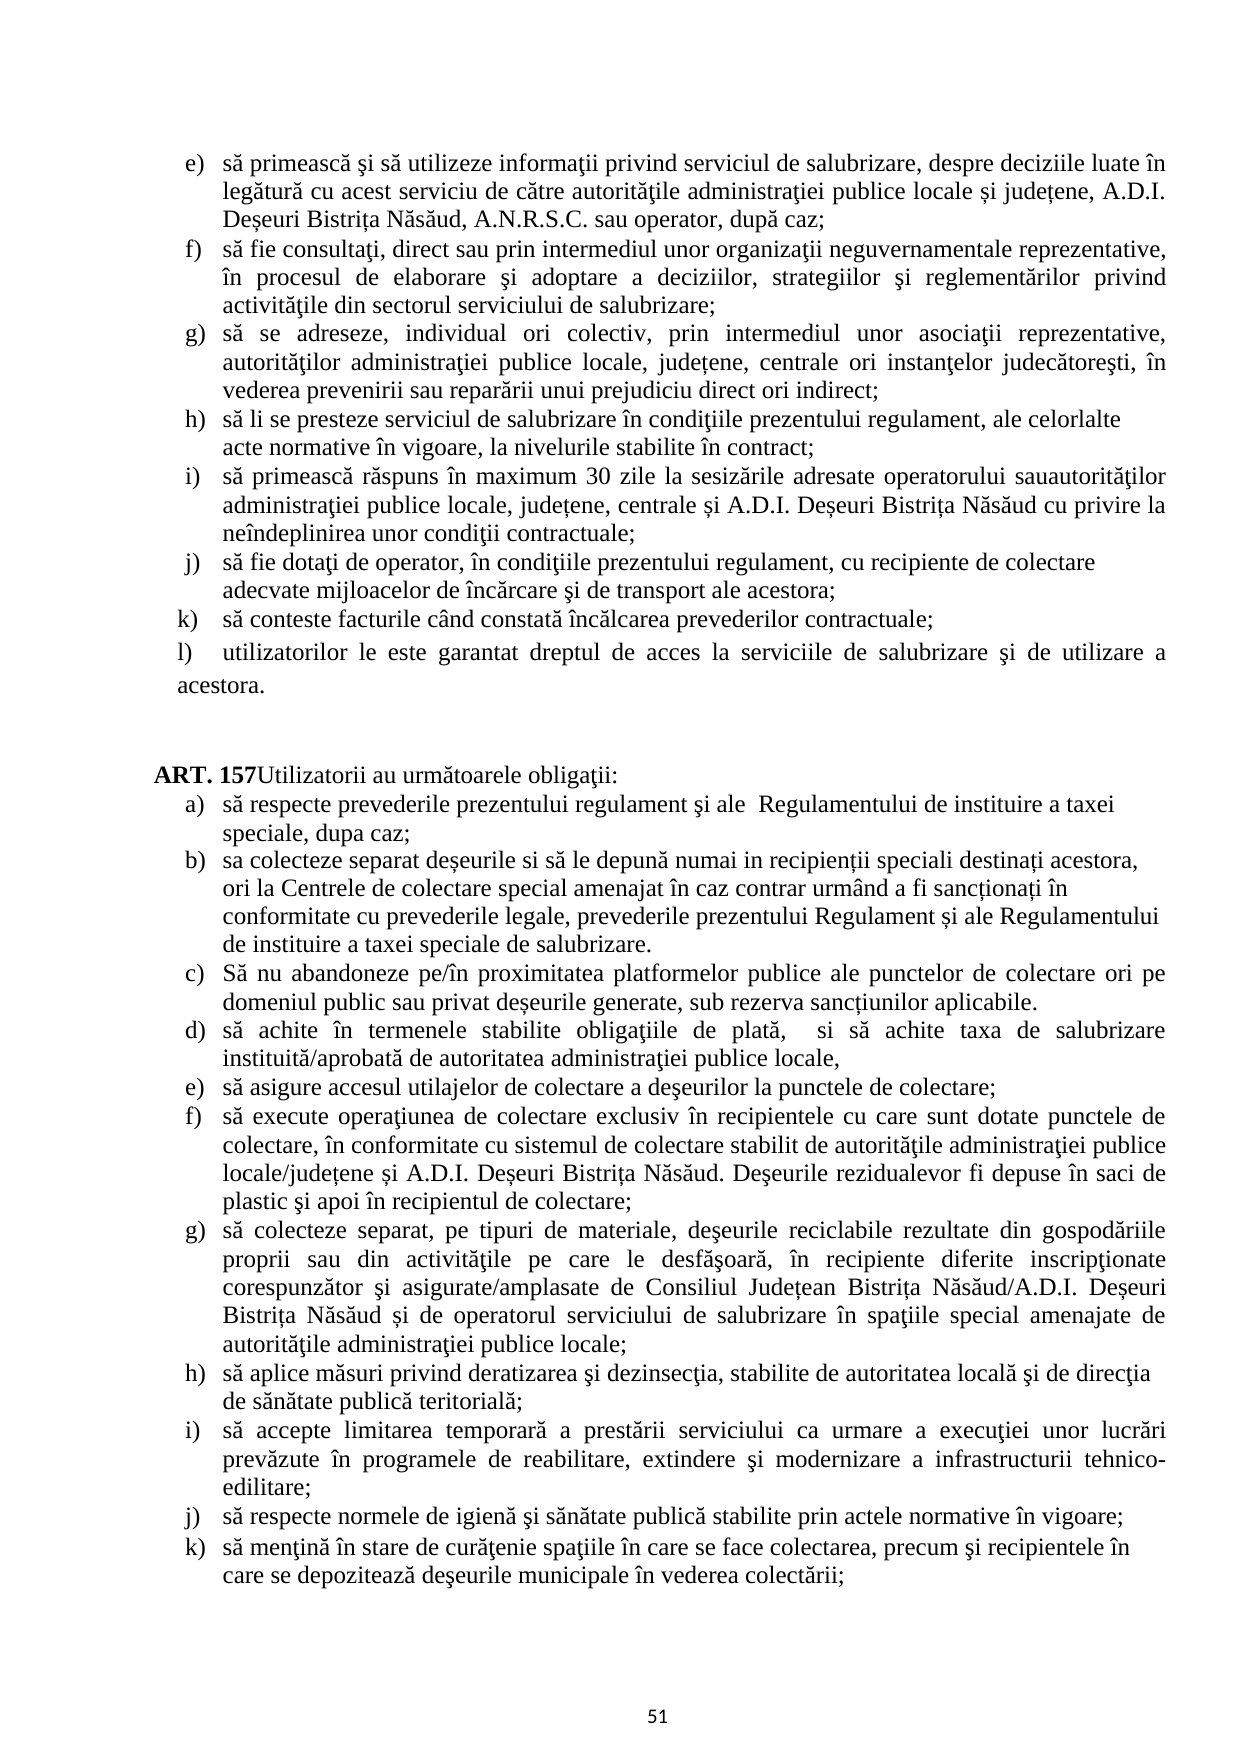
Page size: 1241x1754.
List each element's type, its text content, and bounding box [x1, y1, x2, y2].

list să execute operaţiunea de colectare exclusiv în recipientele cu care sunt dotate punctele de colectare, în conformitate cu sistemul de colectare stabilit de autorităţile administraţiei publice locale/județene și A.D.I. Deșeuri Bistrița Năsăud. Deşeurile rezidualevor fi depuse în saci de plastic şi apoi în recipientul de colectare; [185, 1102, 1167, 1215]
list să colecteze separat, pe tipuri de materiale, deşeurile reciclabile rezultate din gospodăriile proprii sau din activităţile pe care le desfăşoară, în recipiente diferite inscripţionate corespunzător şi asigurate/amplasate de Consiliul Județean Bistrița Năsăud/A.D.I. Deșeuri Bistrița Năsăud și de operatorul serviciului de salubrizare în spaţiile special amenajate de autorităţile administraţiei publice locale; [185, 1216, 1167, 1357]
list să conteste facturile când constată încălcarea prevederilor contractuale; [177, 604, 1167, 633]
list să primească şi să utilizeze informaţii privind serviciul de salubrizare, despre deciziile luate în legătură cu acest serviciu de către autorităţile administraţiei publice locale și județene, A.D.I. Deșeuri Bistrița Năsăud, A.N.R.S.C. sau operator, după caz; [185, 148, 1167, 233]
list să respecte normele de igienă şi sănătate publică stabilite prin actele normative în vigoare; [185, 1502, 1167, 1530]
list Să nu abandoneze pe/în proximitatea platformelor publice ale punctelor de colectare ori pe domeniul public sau privat deșeurile generate, sub rezerva sancțiunilor aplicabile. [185, 959, 1167, 1016]
list să asigure accesul utilajelor de colectare a deşeurilor la punctele de colectare; [185, 1072, 1167, 1101]
list să accepte limitarea temporară a prestării serviciului ca urmare a execuţiei unor lucrări prevăzute în programele de reabilitare, extindere şi modernizare a infrastructurii tehnico-edilitare; [185, 1416, 1167, 1501]
list să fie dotaţi de operator, în condiţiile prezentului regulament, cu recipiente de colectare adecvate mijloacelor de încărcare şi de transport ale acestora; [185, 548, 1167, 604]
text ART. 157Utilizatorii au următoarele obligaţii: [154, 761, 1167, 789]
list să aplice măsuri privind deratizarea şi dezinsecţia, stabilite de autoritatea locală şi de direcţia de sănătate publică teritorială; [185, 1359, 1167, 1415]
list utilizatorilor le este garantat dreptul de acces la serviciile de salubrizare şi de utilizare a acestora. [177, 637, 1167, 699]
list să respecte prevederile prezentului regulament şi ale Regulamentului de instituire a taxei speciale, dupa caz; [185, 791, 1167, 846]
list să achite în termenele stabilite obligaţiile de plată, si să achite taxa de salubrizare instituită/aprobată de autoritatea administraţiei publice locale, [185, 1016, 1167, 1072]
list să primească răspuns în maximum 30 zile la sesizările adresate operatorului sauautorităţilor administraţiei publice locale, județene, centrale și A.D.I. Deșeuri Bistrița Năsăud cu privire la neîndeplinirea unor condiţii contractuale; [185, 462, 1167, 547]
list să se adreseze, individual ori colectiv, prin intermediul unor asociaţii reprezentative, autorităţilor administraţiei publice locale, județene, centrale ori instanţelor judecătoreşti, în vederea prevenirii sau reparării unui prejudiciu direct ori indirect; [185, 319, 1167, 404]
list să menţină în stare de curăţenie spaţiile în care se face colectarea, precum şi recipientele în care se depozitează deşeurile municipale în vederea colectării; [185, 1533, 1167, 1588]
list să fie consultaţi, direct sau prin intermediul unor organizaţii neguvernamentale reprezentative, în procesul de elaborare şi adoptare a deciziilor, strategiilor şi reglementărilor privind activităţile din sectorul serviciului de salubrizare; [185, 234, 1167, 319]
list sa colecteze separat deșeurile si să le depună numai in recipienții speciali destinați acestora, ori la Centrele de colectare special amenajat în caz contrar urmând a fi sancționați în conformitate cu prevederile legale, prevederile prezentului Regulament și ale Regulamentului de instituire a taxei speciale de salubrizare. [185, 846, 1167, 958]
list să li se presteze serviciul de salubrizare în condiţiile prezentului regulament, ale celorlalte acte normative în vigoare, la nivelurile stabilite în contract; [185, 405, 1167, 461]
